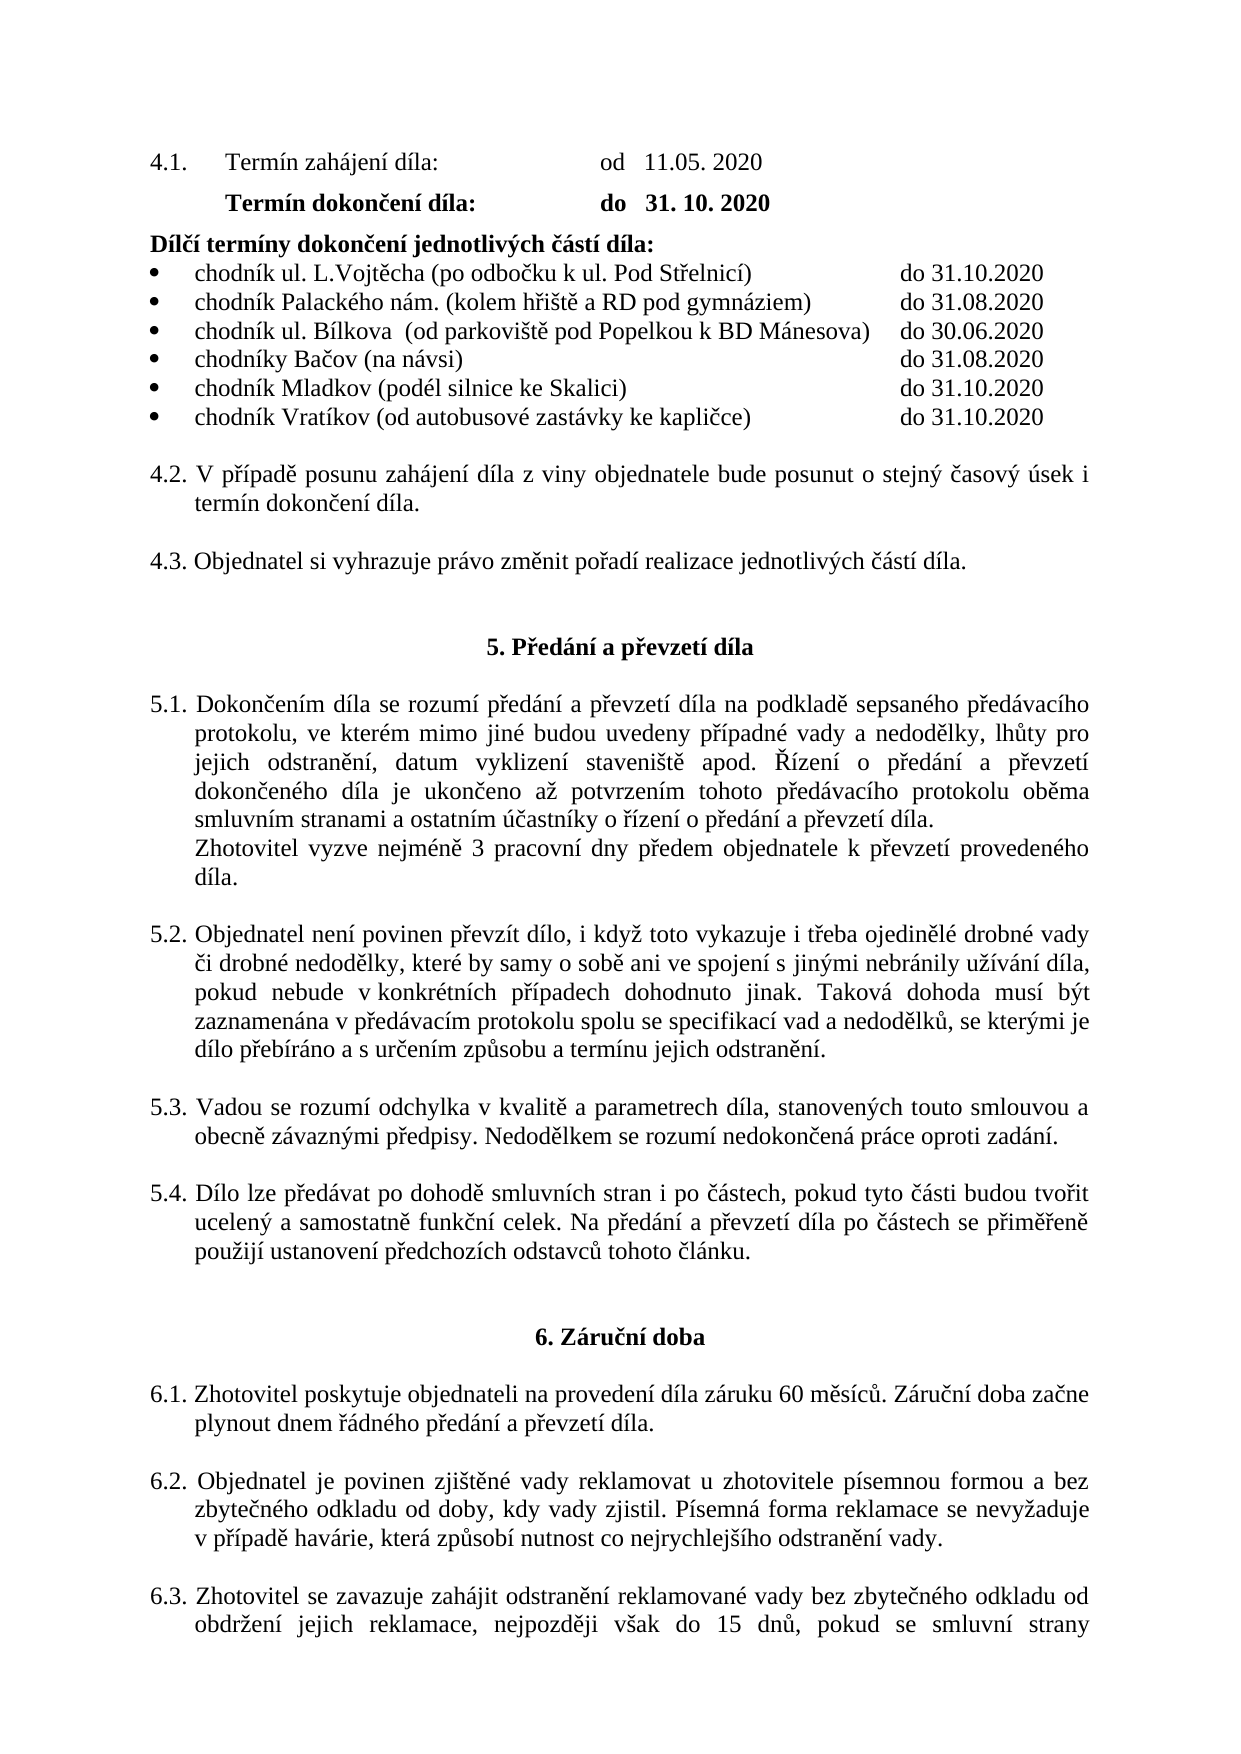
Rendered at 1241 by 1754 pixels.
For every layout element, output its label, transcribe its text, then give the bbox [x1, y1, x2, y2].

text 5.3. Vadou se rozumí odchylka v kvalitě a parametrech díla, stanovených touto smlouvou a obecně závaznými předpisy. Nedodělkem se rozumí nedokončená práce oproti zadání. [150, 1092, 1090, 1149]
text Zhotovitel vyzve nejméně 3 pracovní dny předem objednatele k převzetí provedeného díla. [194, 833, 1090, 891]
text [150, 1581, 1090, 1638]
list chodníky Bačov (na návsi) do 31.08.2020 [150, 344, 1090, 373]
text 5.4. Dílo lze předávat po dohodě smluvních stran i po částech, pokud tyto části budou tvořit ucelený a samostatně funkční celek. Na předání a převzetí díla po částech se přiměřeně použijí ustanovení předchozích odstavců tohoto článku. [150, 1178, 1090, 1264]
list chodník ul. L.Vojtěcha (po odbočku k ul. Pod Střelnicí) do 31.10.2020 [150, 258, 1090, 287]
text 4.3. Objednatel si vyhrazuje právo změnit pořadí realizace jednotlivých částí díla. [150, 546, 1090, 574]
list chodník Mladkov (podél silnice ke Skalici) do 31.10.2020 [150, 373, 1090, 402]
text 5. Předání a převzetí díla [150, 632, 1090, 661]
text 4.1. Termín zahájení díla: od 11.05. 2020 [150, 147, 1090, 176]
text 6. Záruční doba [150, 1322, 1090, 1351]
text 6.2. Objednatel je povinen zjištěné vady reklamovat u zhotovitele písemnou formou a bez zbytečného odkladu od doby, kdy vady zjistil. Písemná forma reklamace se nevyžaduje v případě havárie, která způsobí nutnost co nejrychlejšího odstranění vady. [150, 1466, 1090, 1552]
list chodník ul. Bílkova (od parkoviště pod Popelkou k BD Mánesova) do 30.06.2020 [150, 316, 1090, 344]
text Termín dokončení díla: do 31. 10. 2020 [150, 188, 1090, 217]
text 4.2. V případě posunu zahájení díla z viny objednatele bude posunut o stejný časový úsek i termín dokončení díla. [150, 459, 1090, 517]
list chodník Palackého nám. (kolem hřiště a RD pod gymnáziem) do 31.08.2020 [150, 287, 1090, 316]
list chodník Vratíkov (od autobusové zastávky ke kapličce) do 31.10.2020 [150, 402, 1090, 431]
text Dílčí termíny dokončení jednotlivých částí díla: [150, 229, 1090, 258]
text 5.2. Objednatel není povinen převzít dílo, i když toto vykazuje i třeba ojedinělé drobné vady či drobné nedodělky, které by samy o sobě ani ve spojení s jinými nebránily užívání díla, pokud nebude v konkrétních případech dohodnuto jinak. Taková dohoda musí být zaznamenána v předávacím protokolu spolu se specifikací vad a nedodělků, se kterými je dílo přebíráno a s určením způsobu a termínu jejich odstranění. [150, 919, 1090, 1063]
text 6.1. Zhotovitel poskytuje objednateli na provedení díla záruku 60 měsíců. Záruční doba začne plynout dnem řádného předání a převzetí díla. [150, 1379, 1090, 1437]
text 5.1. Dokončením díla se rozumí předání a převzetí díla na podkladě sepsaného předávacího protokolu, ve kterém mimo jiné budou uvedeny případné vady a nedodělky, lhůty pro jejich odstranění, datum vyklizení staveniště apod. Řízení o předání a převzetí dokončeného díla je ukončeno až potvrzením tohoto předávacího protokolu oběma smluvním stranami a ostatním účastníky o řízení o předání a převzetí díla. [150, 689, 1090, 833]
